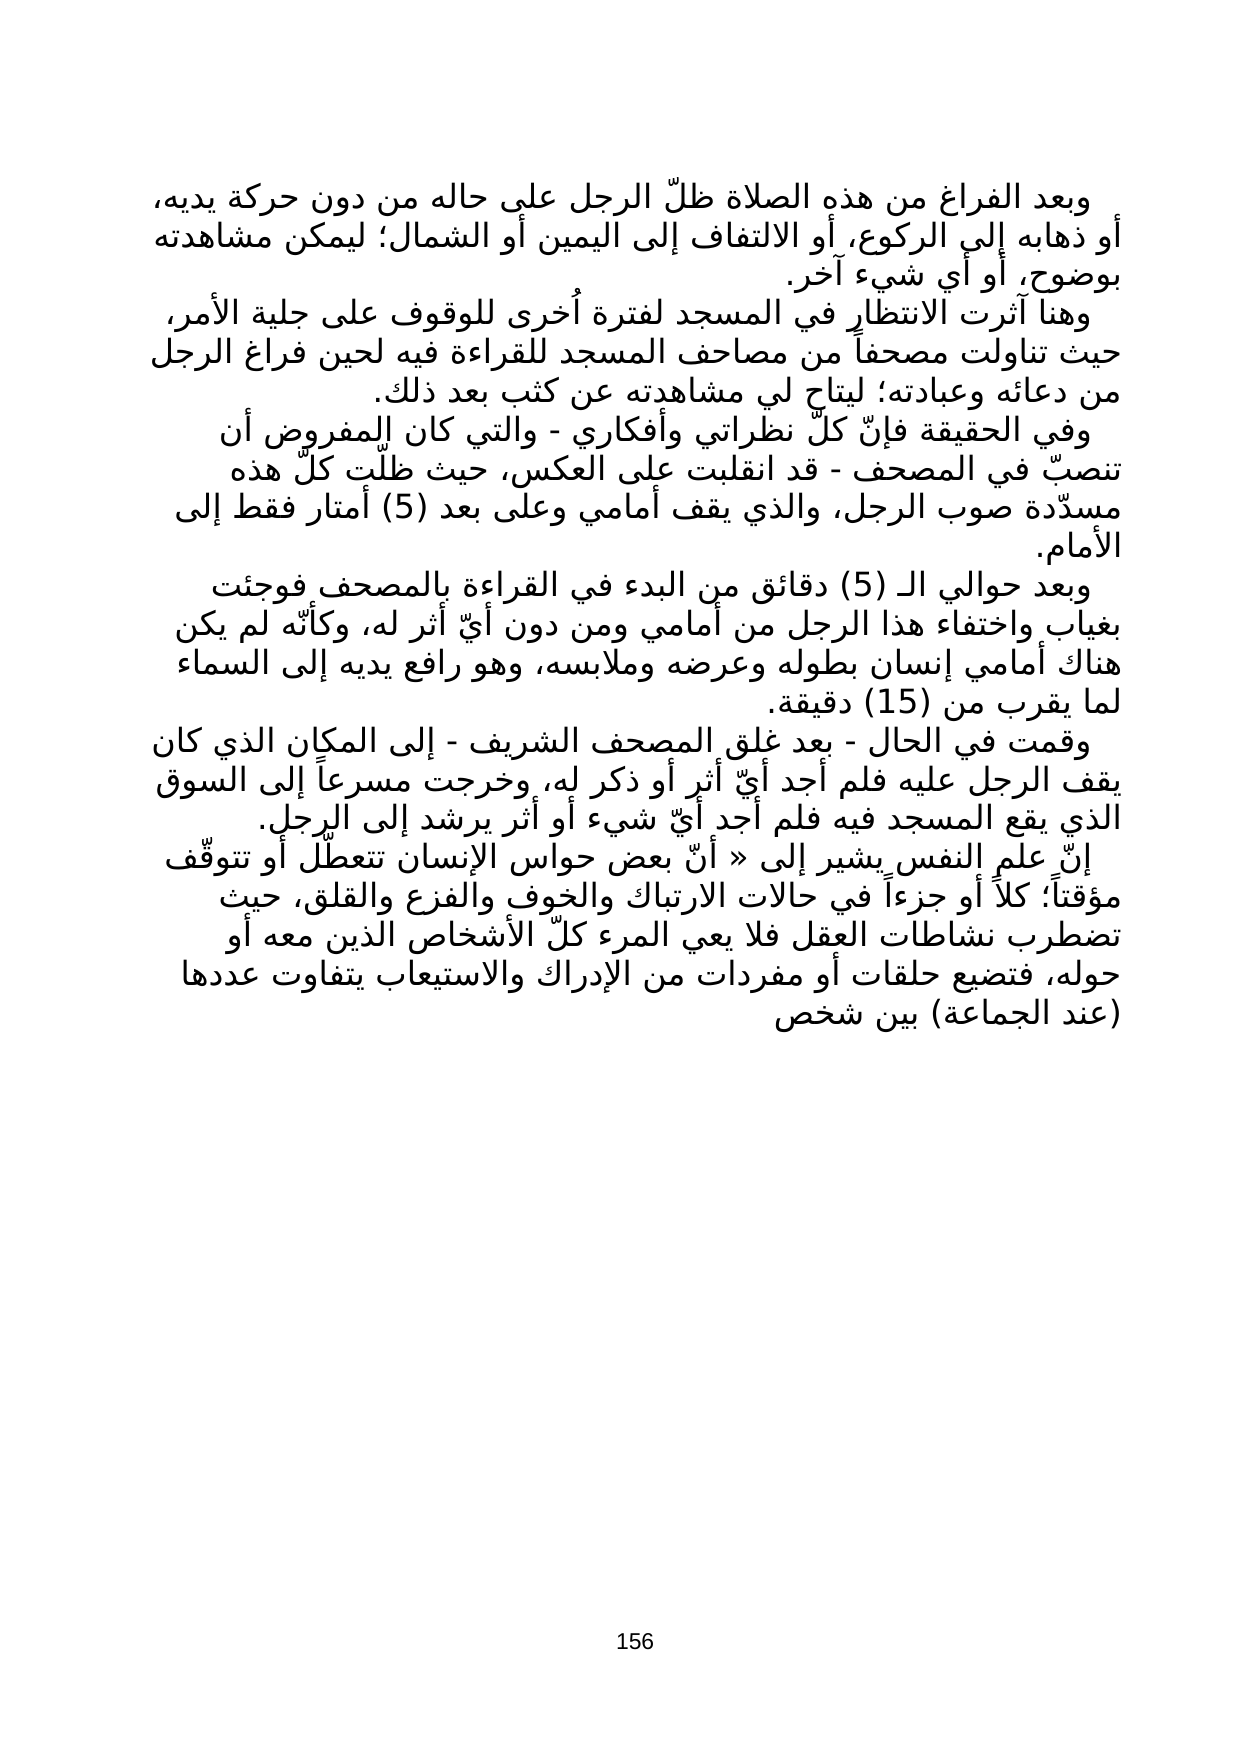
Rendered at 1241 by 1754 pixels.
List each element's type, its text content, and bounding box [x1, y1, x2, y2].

text وبعد حوالي الـ (5) دقائق من البدء في القراءة بالمصحف فوجئت بغياب واختفاء هذا الرجل من أمامي ومن دون أيّ أثر له، وكأنّه لم يكن هناك أمامي إنسان بطوله وعرضه وملابسه، وهو رافع يديه إلى السماء لما يقرب من (15) دقيقة. [148, 566, 1122, 721]
text وهنا آثرت الانتظار في المسجد لفترة اُخرى للوقوف على جلية الأمر، حيث تناولت مصحفاً من مصاحف المسجد للقراءة فيه لحين فراغ الرجل من دعائه وعبادته؛ ليتاح لي مشاهدته عن كثب بعد ذلك. [148, 294, 1122, 410]
text وفي الحقيقة فإنّ كلّ نظراتي وأفكاري - والتي كان المفروض أن تنصبّ في المصحف - قد انقلبت على العكس، حيث ظلّت كلّ هذه مسدّدة صوب الرجل، والذي يقف أمامي وعلى بعد (5) أمتار فقط إلى الأمام. [148, 410, 1122, 566]
text وقمت في الحال - بعد غلق المصحف الشريف - إلى المكان الذي كان يقف الرجل عليه فلم أجد أيّ أثر أو ذكر له، وخرجت مسرعاً إلى السوق الذي يقع المسجد فيه فلم أجد أيّ شيء أو أثر يرشد إلى الرجل. [148, 721, 1122, 838]
text وبعد الفراغ من هذه الصلاة ظلّ الرجل على حاله من دون حركة يديه، أو ذهابه إلى الركوع، أو الالتفاف إلى اليمين أو الشمال؛ ليمكن مشاهدته بوضوح، أو أي شيء آخر. [148, 177, 1122, 294]
text إنّ علم النفس يشير إلى « أنّ بعض حواس الإنسان تتعطّل أو تتوقّف مؤقتاً؛ كلاً أو جزءاً في حالات الارتباك والخوف والفزع والقلق، حيث تضطرب نشاطات العقل فلا يعي المرء كلّ الأشخاص الذين معه أو حوله، فتضيع حلقات أو مفردات من الإدراك والاستيعاب يتفاوت عددها (عند الجماعة) بين شخص [148, 838, 1122, 1032]
